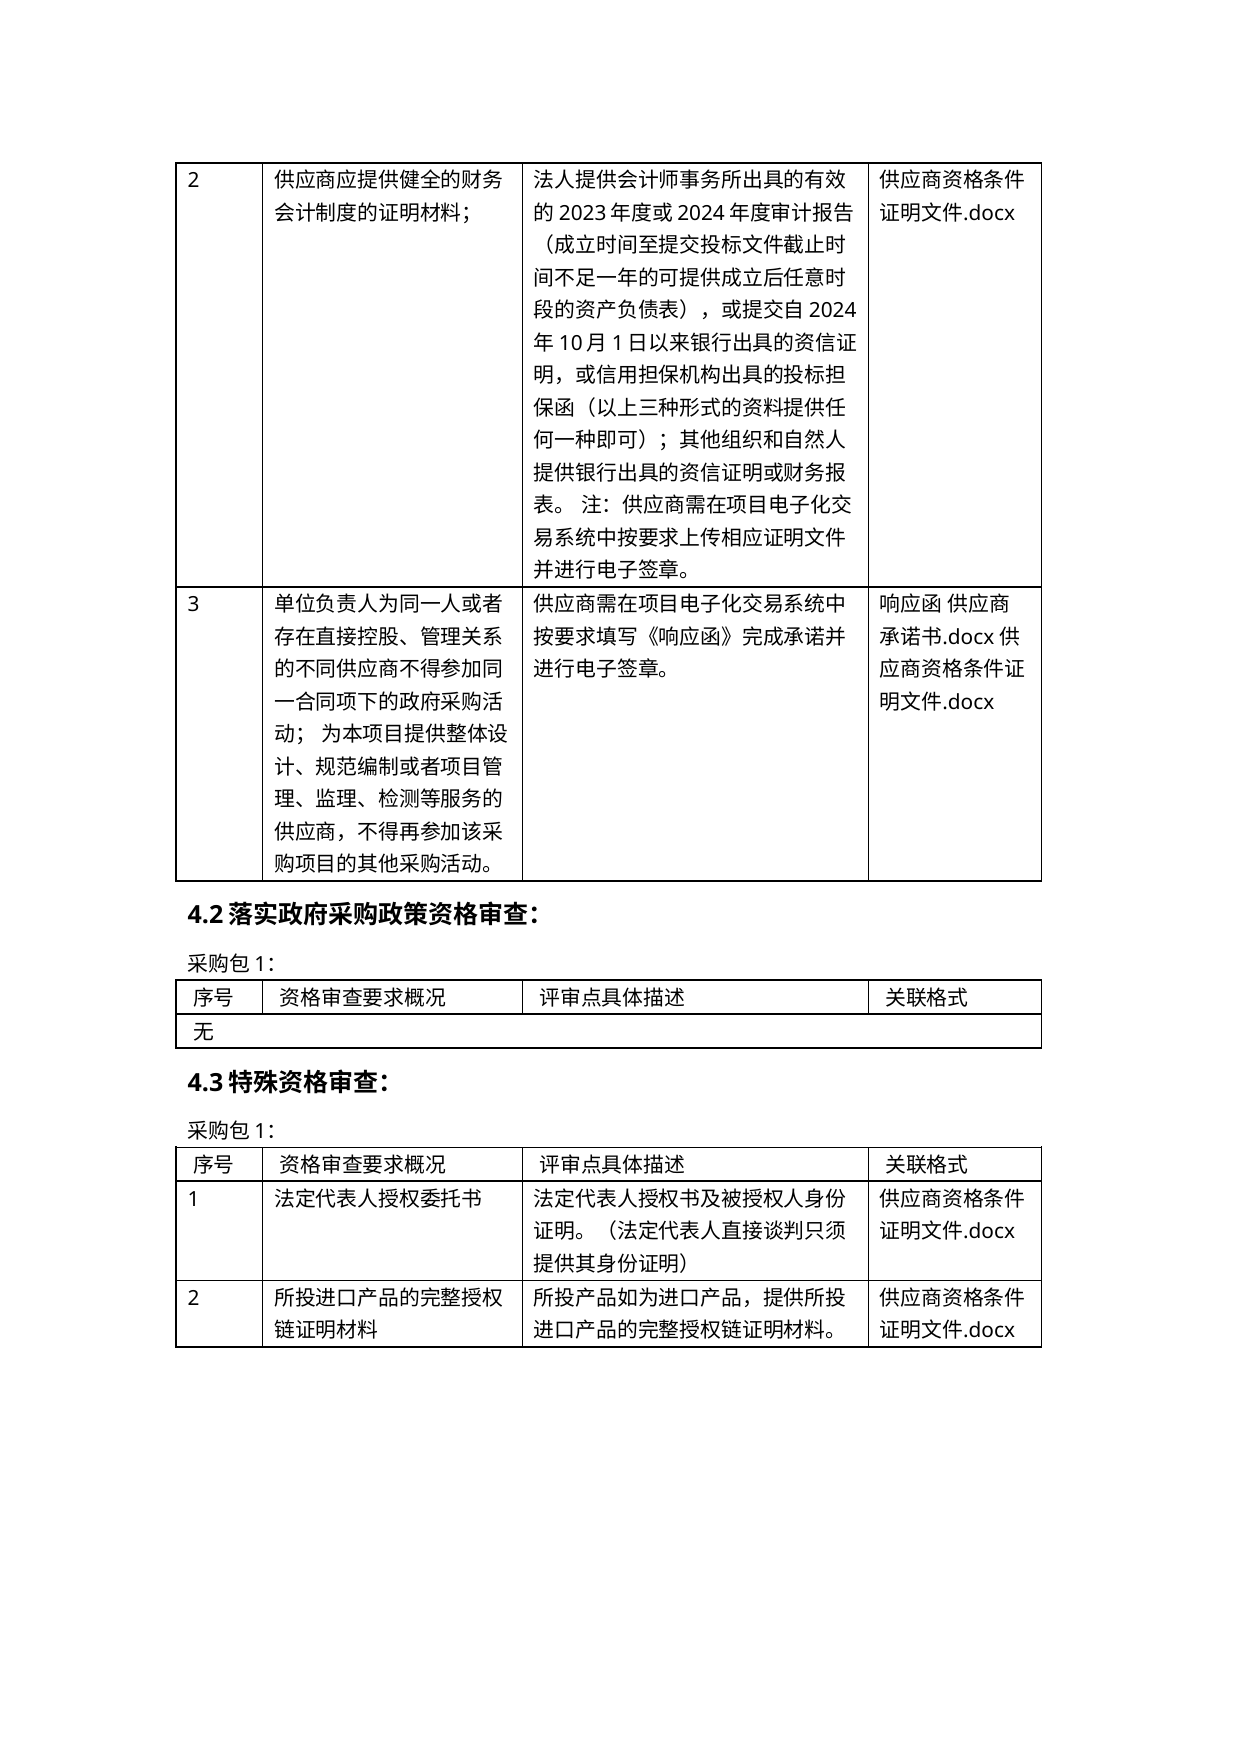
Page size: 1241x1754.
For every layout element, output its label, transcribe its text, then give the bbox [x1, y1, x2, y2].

table_cell 法人提供会计师事务所出具的有效的2023年度或2024年度审计报告（成立时间至提交投标文件截止时间不足一年的可提供成立后任意时段的资产负债表），或提交自2024年10月1日以来银行出具的资信证明，或信用担保机构出具的投标担保函（以上三种形式的资料提供任何一种即可）；其他组织和自然人提供银行出具的资信证明或财务报表。 注：供应商需在项目电子化交易系统中按要求上传相应证明文件并进行电子签章。 [523, 164, 868, 586]
table_cell 所投产品如为进口产品，提供所投进口产品的完整授权链证明材料。 [523, 1281, 868, 1346]
table_cell 法定代表人授权委托书 [263, 1182, 522, 1279]
table_header 关联格式 [869, 1148, 1041, 1180]
table_header 序号 [177, 1148, 262, 1180]
table_cell 2 [177, 1281, 262, 1346]
table_cell 供应商资格条件证明文件.docx [869, 164, 1041, 586]
text 4.3特殊资格审查： [187, 1049, 1053, 1114]
table_cell 所投进口产品的完整授权链证明材料 [263, 1281, 522, 1346]
table_cell 供应商资格条件证明文件.docx [869, 1182, 1041, 1279]
text 采购包1： [187, 1114, 1053, 1146]
table_cell 响应函 供应商承诺书.docx 供应商资格条件证明文件.docx [869, 588, 1041, 880]
table_header 关联格式 [869, 981, 1041, 1013]
table_header 序号 [177, 981, 262, 1013]
table_cell 1 [177, 1182, 262, 1279]
table_cell 2 [177, 164, 262, 586]
table_header 评审点具体描述 [523, 981, 868, 1013]
table_cell 3 [177, 588, 262, 880]
table_header 资格审查要求概况 [263, 981, 522, 1013]
table_header 资格审查要求概况 [263, 1148, 522, 1180]
table_cell 供应商需在项目电子化交易系统中按要求填写《响应函》完成承诺并进行电子签章。 [523, 588, 868, 880]
table_cell 单位负责人为同一人或者存在直接控股、管理关系的不同供应商不得参加同一合同项下的政府采购活动； 为本项目提供整体设计、规范编制或者项目管理、监理、检测等服务的供应商，不得再参加该采购项目的其他采购活动。 [263, 588, 522, 880]
table_cell 法定代表人授权书及被授权人身份证明。（法定代表人直接谈判只须提供其身份证明） [523, 1182, 868, 1279]
table_cell 供应商资格条件证明文件.docx [869, 1281, 1041, 1346]
text 4.2落实政府采购政策资格审查： [187, 882, 1053, 947]
table_cell 无 [177, 1015, 1041, 1047]
table_cell 供应商应提供健全的财务会计制度的证明材料； [263, 164, 522, 586]
text 采购包1： [187, 947, 1053, 979]
table_header 评审点具体描述 [523, 1148, 868, 1180]
